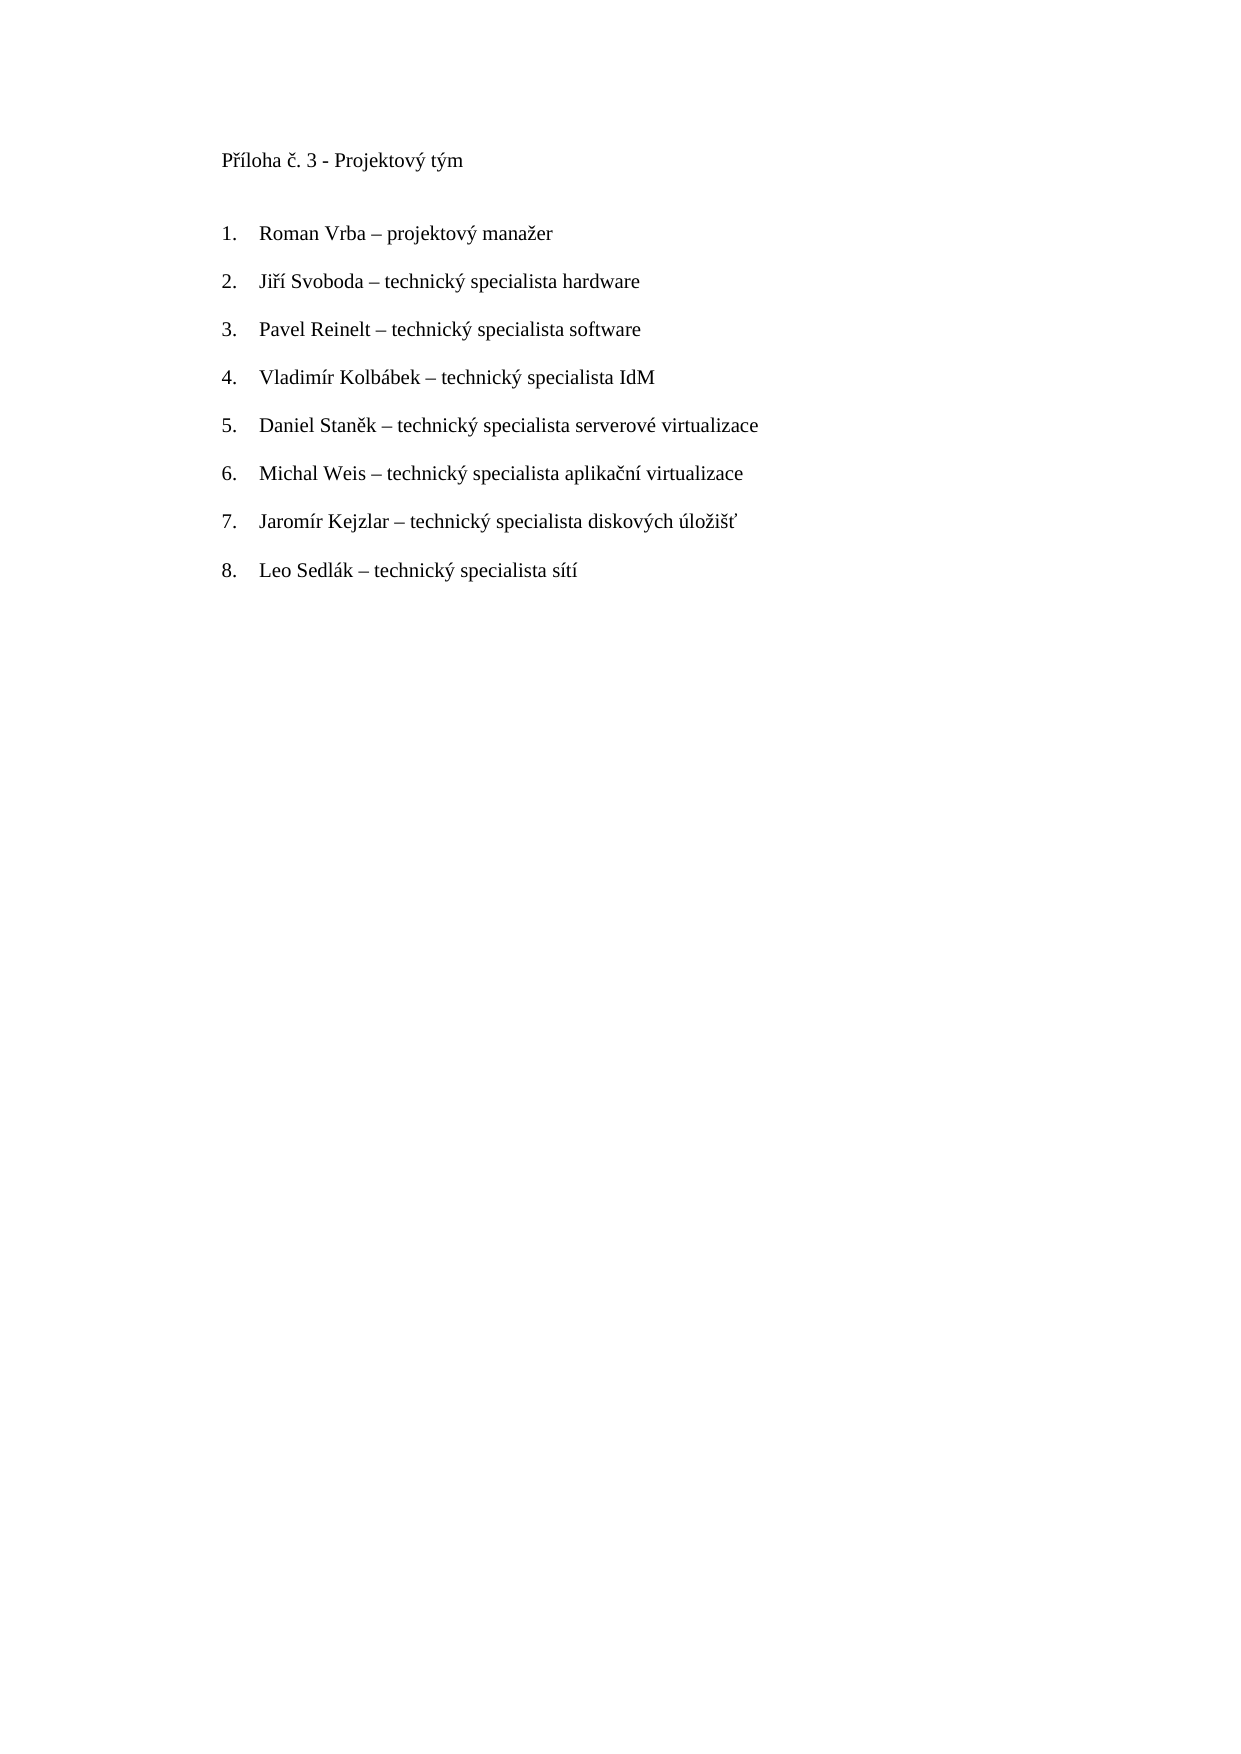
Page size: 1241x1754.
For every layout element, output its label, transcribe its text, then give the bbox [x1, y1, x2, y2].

list Vladimír Kolbábek – technický specialista IdM [221, 365, 1093, 389]
list Jaromír Kejzlar – technický specialista diskových úložišť [221, 509, 1093, 533]
list Roman Vrba – projektový manažer [221, 221, 1093, 245]
list Leo Sedlák – technický specialista sítí [221, 558, 1093, 582]
list Michal Weis – technický specialista aplikační virtualizace [221, 461, 1093, 485]
list Daniel Staněk – technický specialista serverové virtualizace [221, 413, 1093, 437]
list Pavel Reinelt – technický specialista software [221, 317, 1093, 341]
list Jiří Svoboda – technický specialista hardware [221, 269, 1093, 293]
text Příloha č. 3 - Projektový tým [221, 148, 1093, 172]
